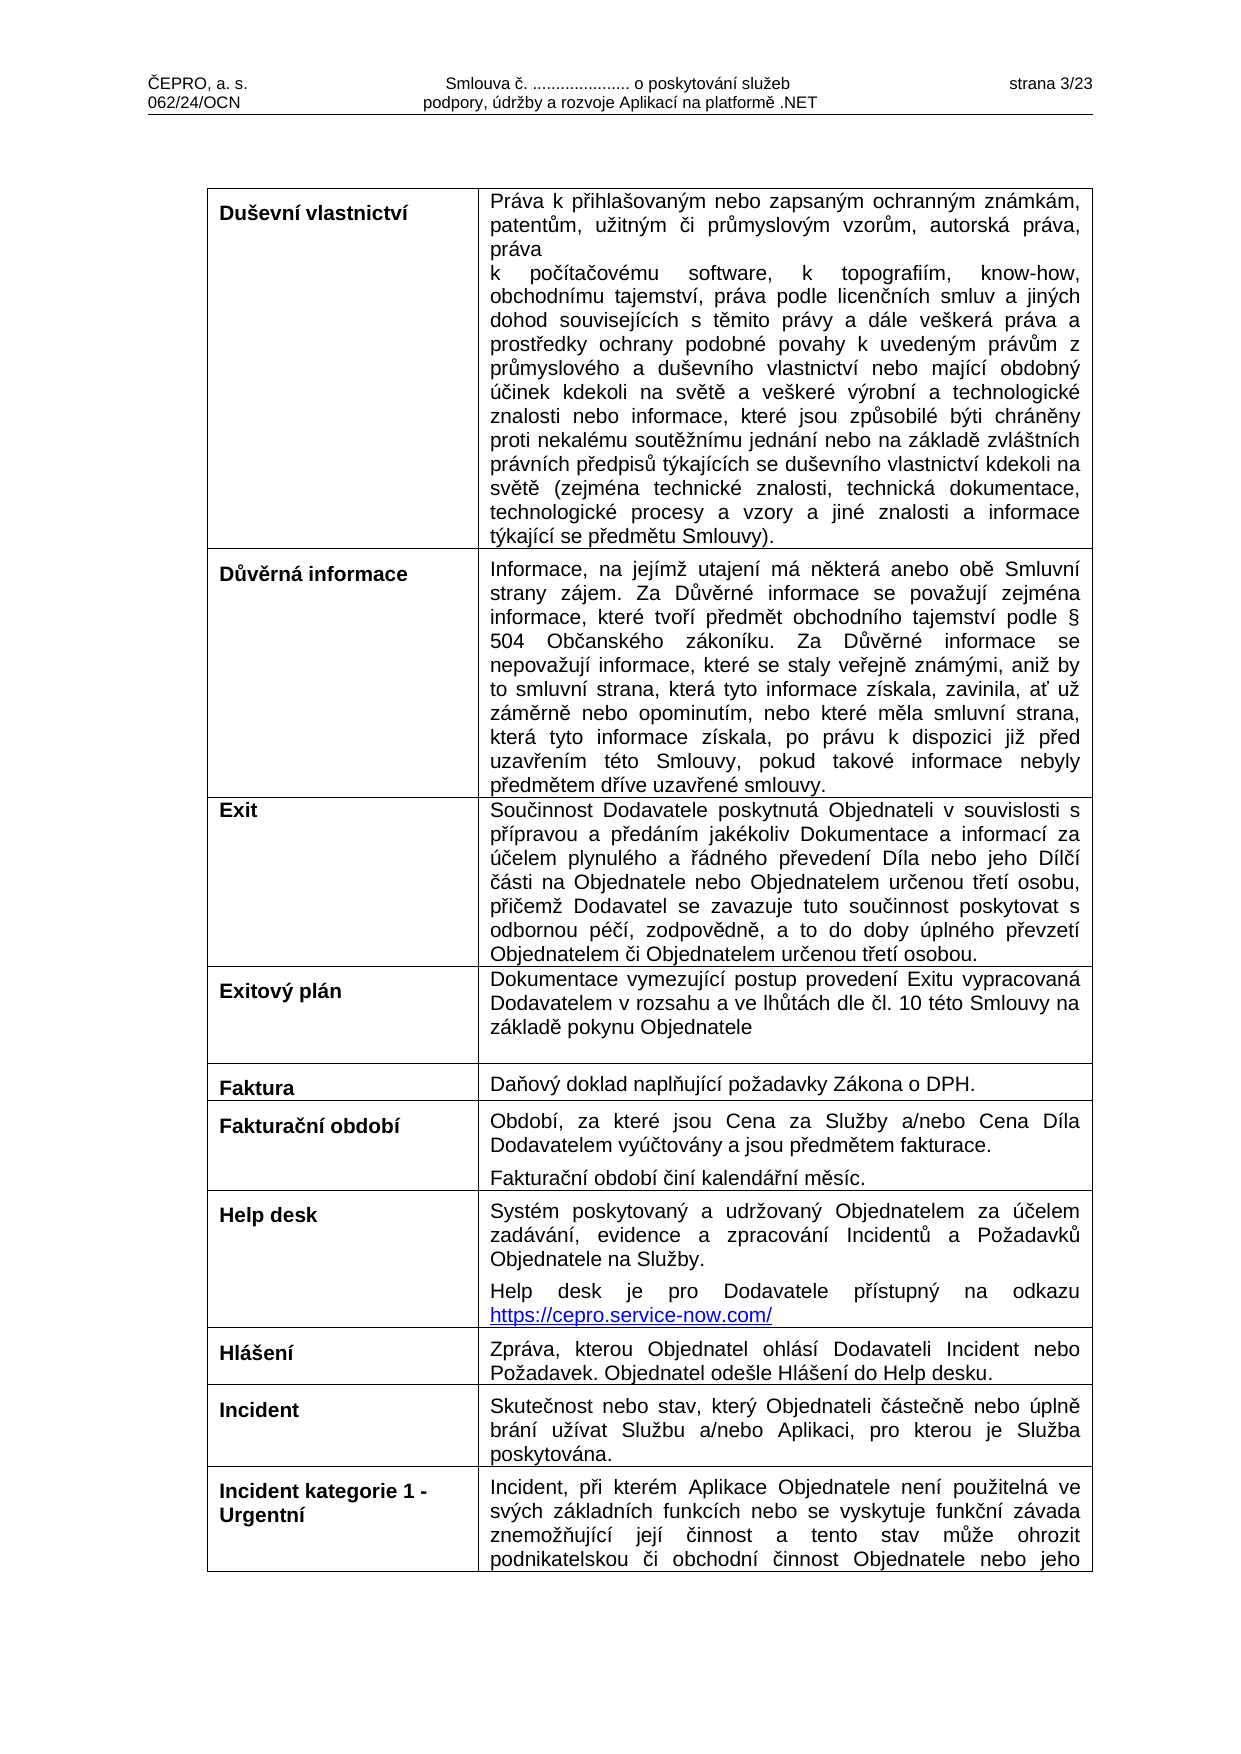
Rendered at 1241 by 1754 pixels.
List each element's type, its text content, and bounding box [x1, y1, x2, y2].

table_cell Incident [208, 1385, 478, 1466]
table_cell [208, 1467, 478, 1571]
table_cell Období, za které jsou Cena za Služby a/nebo Cena Díla Dodavatelem vyúčtovány a jsou předmětem fakturace. Fakturační období činí kalendářní měsíc. [479, 1101, 1092, 1189]
table_cell Exit [208, 798, 478, 966]
table_cell Systém poskytovaný a udržovaný Objednatelem za účelem zadávání, evidence a zpracování Incidentů a Požadavků Objednatele na Služby. Help desk je pro Dodavatele přístupný na odkazu https://cepro.service-now.com/ [479, 1191, 1092, 1327]
table_cell Daňový doklad naplňující požadavky Zákona o DPH. [479, 1064, 1092, 1100]
table_cell Dokumentace vymezující postup provedení Exitu vypracovaná Dodavatelem v rozsahu a ve lhůtách dle čl. 10 této Smlouvy na základě pokynu Objednatele [479, 967, 1092, 1062]
table_cell Exitový plán [208, 967, 478, 1062]
table_cell Fakturační období [208, 1101, 478, 1189]
table_cell Hlášení [208, 1328, 478, 1384]
table_cell Důvěrná informace [208, 549, 478, 797]
table_cell Duševní vlastnictví [208, 189, 478, 548]
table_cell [479, 1467, 1092, 1571]
table_cell Zpráva, kterou Objednatel ohlásí Dodavateli Incident nebo Požadavek. Objednatel odešle Hlášení do Help desku. [479, 1328, 1092, 1384]
table_cell Práva k přihlašovaným nebo zapsaným ochranným známkám, patentům, užitným či průmyslovým vzorům, autorská práva, práva k počítačovému software, k topografiím, know-how, obchodnímu tajemství, práva podle licenčních smluv a jiných dohod souvisejících s těmito právy a dále veškerá práva a prostředky ochrany podobné povahy k uvedeným právům z průmyslového a duševního vlastnictví nebo mající obdobný účinek kdekoli na světě a veškeré výrobní a technologické znalosti nebo informace, které jsou způsobilé býti chráněny proti nekalému soutěžnímu jednání nebo na základě zvláštních právních předpisů týkajících se duševního vlastnictví kdekoli na světě (zejména technické znalosti, technická dokumentace, technologické procesy a vzory a jiné znalosti a informace týkající se předmětu Smlouvy). [479, 189, 1092, 548]
table_cell Help desk [208, 1191, 478, 1327]
table_cell Skutečnost nebo stav, který Objednateli částečně nebo úplně brání užívat Službu a/nebo Aplikaci, pro kterou je Služba poskytována. [479, 1385, 1092, 1466]
table_cell Faktura [208, 1064, 478, 1100]
table_cell Součinnost Dodavatele poskytnutá Objednateli v souvislosti s přípravou a předáním jakékoliv Dokumentace a informací za účelem plynulého a řádného převedení Díla nebo jeho Dílčí části na Objednatele nebo Objednatelem určenou třetí osobu, přičemž Dodavatel se zavazuje tuto součinnost poskytovat s odbornou péčí, zodpovědně, a to do doby úplného převzetí Objednatelem či Objednatelem určenou třetí osobou. [479, 798, 1092, 966]
table_cell Informace, na jejímž utajení má některá anebo obě Smluvní strany zájem. Za Důvěrné informace se považují zejména informace, které tvoří předmět obchodního tajemství podle § 504 Občanského zákoníku. Za Důvěrné informace se nepovažují informace, které se staly veřejně známými, aniž by to smluvní strana, která tyto informace získala, zavinila, ať už záměrně nebo opominutím, nebo které měla smluvní strana, která tyto informace získala, po právu k dispozici již před uzavřením této Smlouvy, pokud takové informace nebyly předmětem dříve uzavřené smlouvy. [479, 549, 1092, 797]
